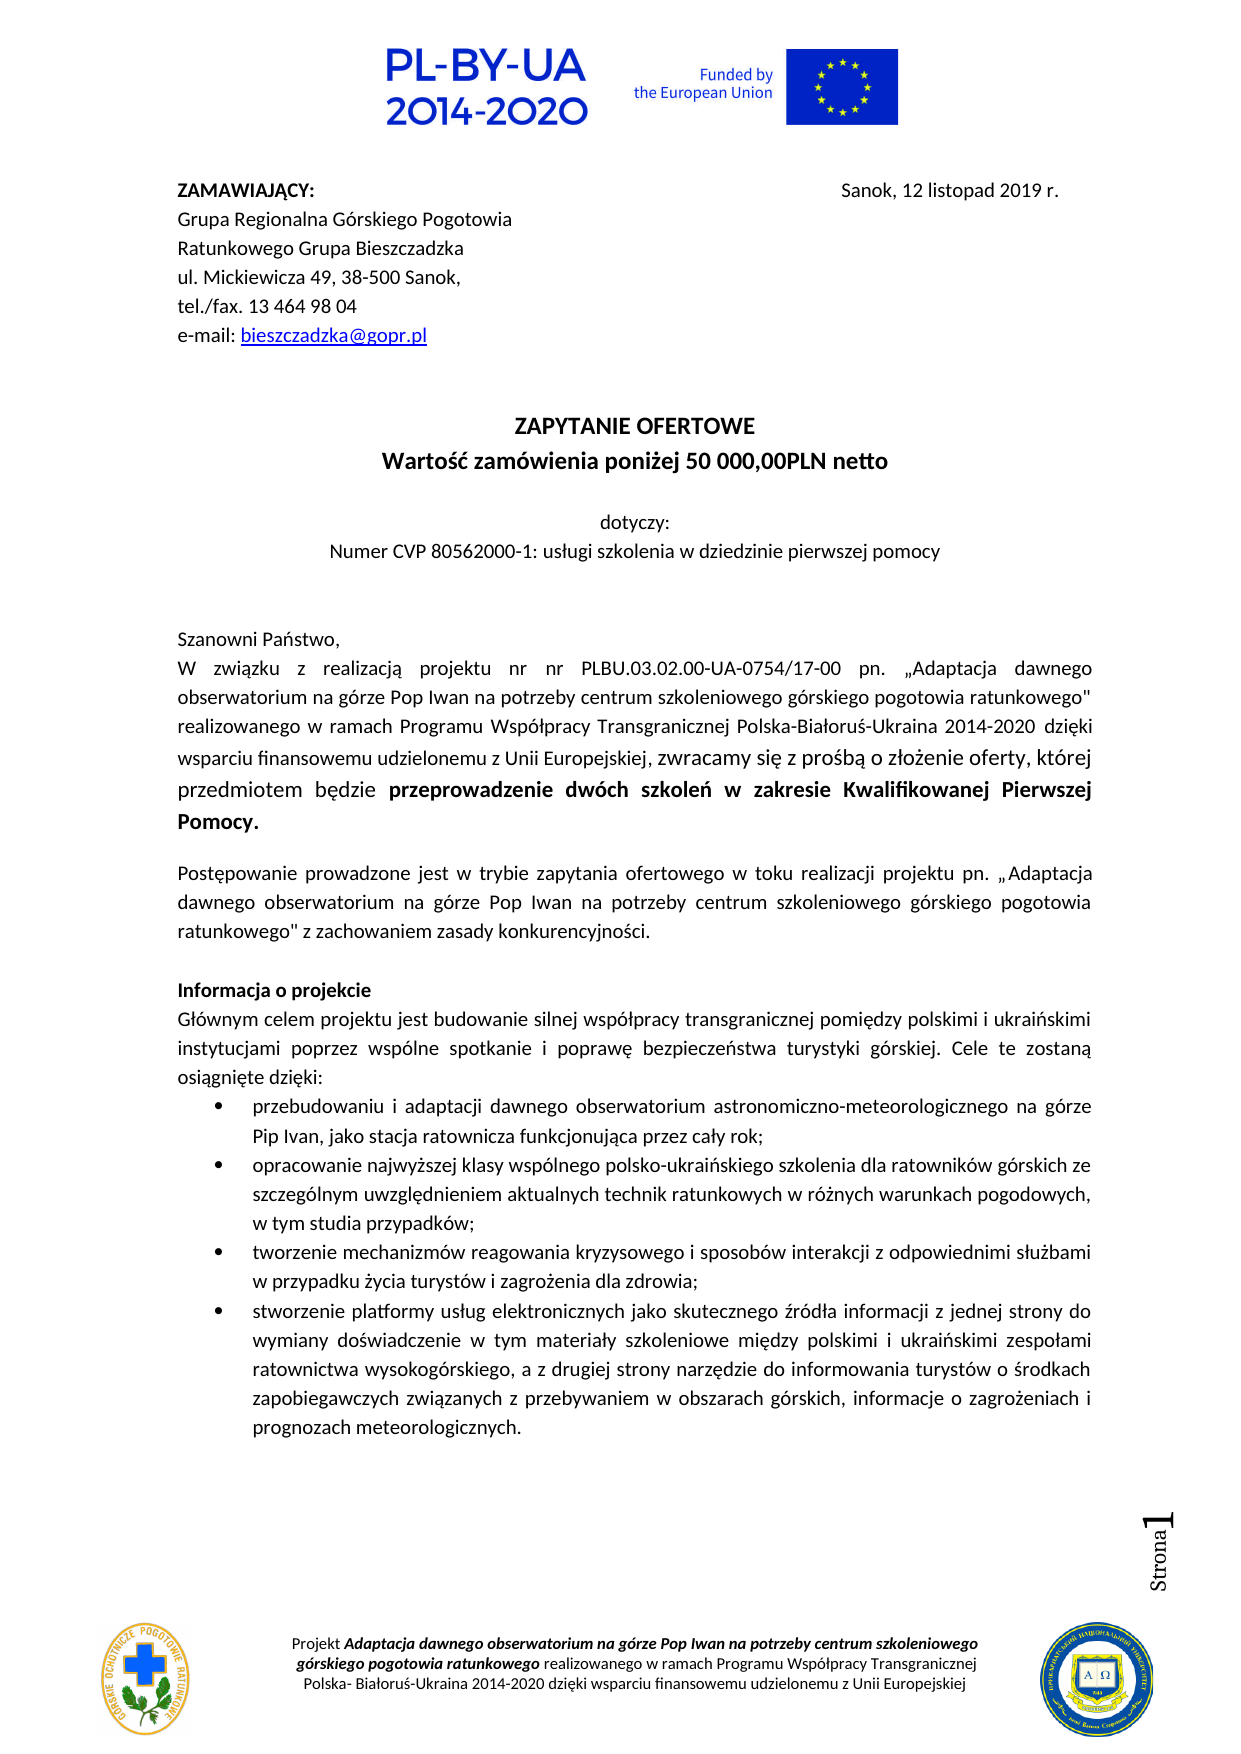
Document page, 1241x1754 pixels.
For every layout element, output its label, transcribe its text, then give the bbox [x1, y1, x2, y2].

list tworzenie mechanizmów reagowania kryzysowego i sposobów interakcji z odpowiednimi służbami w przypadku życia turystów i zagrożenia dla zdrowia; [215, 1239, 1093, 1294]
list stworzenie platformy usług elektronicznych jako skutecznego źródła informacji z jednej strony do wymiany doświadczenie w tym materiały szkoleniowe między polskimi i ukraińskimi zespołami ratownictwa wysokogórskiego, a z drugiej strony narzędzie do informowania turystów o środkach zapobiegawczych związanych z przebywaniem w obszarach górskich, informacje o zagrożeniach i prognozach meteorologicznych. [215, 1298, 1093, 1440]
list Postępowanie prowadzone jest w trybie zapytania ofertowego w toku realizacji projektu pn. „Adaptacja dawnego obserwatorium na górze Pop Iwan na potrzeby centrum szkoleniowego górskiego pogotowia ratunkowego" z zachowaniem zasady konkurencyjności. [177, 860, 1093, 944]
list Głównym celem projektu jest budowanie silnej współpracy transgranicznej pomiędzy polskimi i ukraińskimi instytucjami poprzez wspólne spotkanie i poprawę bezpieczeństwa turystyki górskiej. Cele te zostaną osiągnięte dzięki: [177, 1006, 1093, 1090]
text ZAMAWIAJĄCY: Sanok, 12 listopad 2019 r. [177, 177, 1093, 202]
text dotyczy: [177, 509, 1093, 535]
text Numer CVP 80562000-1: usługi szkolenia w dziedzinie pierwszej pomocy [177, 538, 1093, 564]
text Szanowni Państwo, [177, 626, 1093, 651]
text W związku z realizacją projektu nr nr PLBU.03.02.00-UA-0754/17-00 pn. „Adaptacja dawnego obserwatorium na górze Pop Iwan na potrzeby centrum szkoleniowego górskiego pogotowia ratunkowego" realizowanego w ramach Programu Współpracy Transgranicznej Polska-Białoruś-Ukraina 2014-2020 dzięki wsparciu finansowemu udzielonemu z Unii Europejskiej, zwracamy się z prośbą o złożenie oferty, której przedmiotem będzie przeprowadzenie dwóch szkoleń w zakresie Kwalifikowanej Pierwszej Pomocy. [177, 655, 1093, 835]
picture [98, 1622, 191, 1737]
text e-mail: bieszczadzka@gopr.pl [177, 323, 1093, 348]
text tel./fax. 13 464 98 04 [177, 293, 1093, 319]
list opracowanie najwyższej klasy wspólnego polsko-ukraińskiego szkolenia dla ratowników górskich ze szczególnym uwzględnieniem aktualnych technik ratunkowych w różnych warunkach pogodowych, w tym studia przypadków; [215, 1152, 1093, 1236]
list Informacja o projekcie [177, 977, 1093, 1002]
text ul. Mickiewicza 49, 38-500 Sanok, [177, 264, 1093, 290]
picture [1040, 1622, 1154, 1737]
text Grupa Regionalna Górskiego Pogotowia Ratunkowego Grupa Bieszczadzka [177, 206, 1093, 261]
list przebudowaniu i adaptacji dawnego obserwatorium astronomiczno-meteorologicznego na górze Pip Ivan, jako stacja ratownicza funkcjonująca przez cały rok; [215, 1094, 1093, 1148]
text Wartość zamówienia poniżej 50 000,00PLN netto [177, 445, 1093, 476]
text ZAPYTANIE OFERTOWE [177, 410, 1093, 441]
picture [386, 48, 899, 125]
